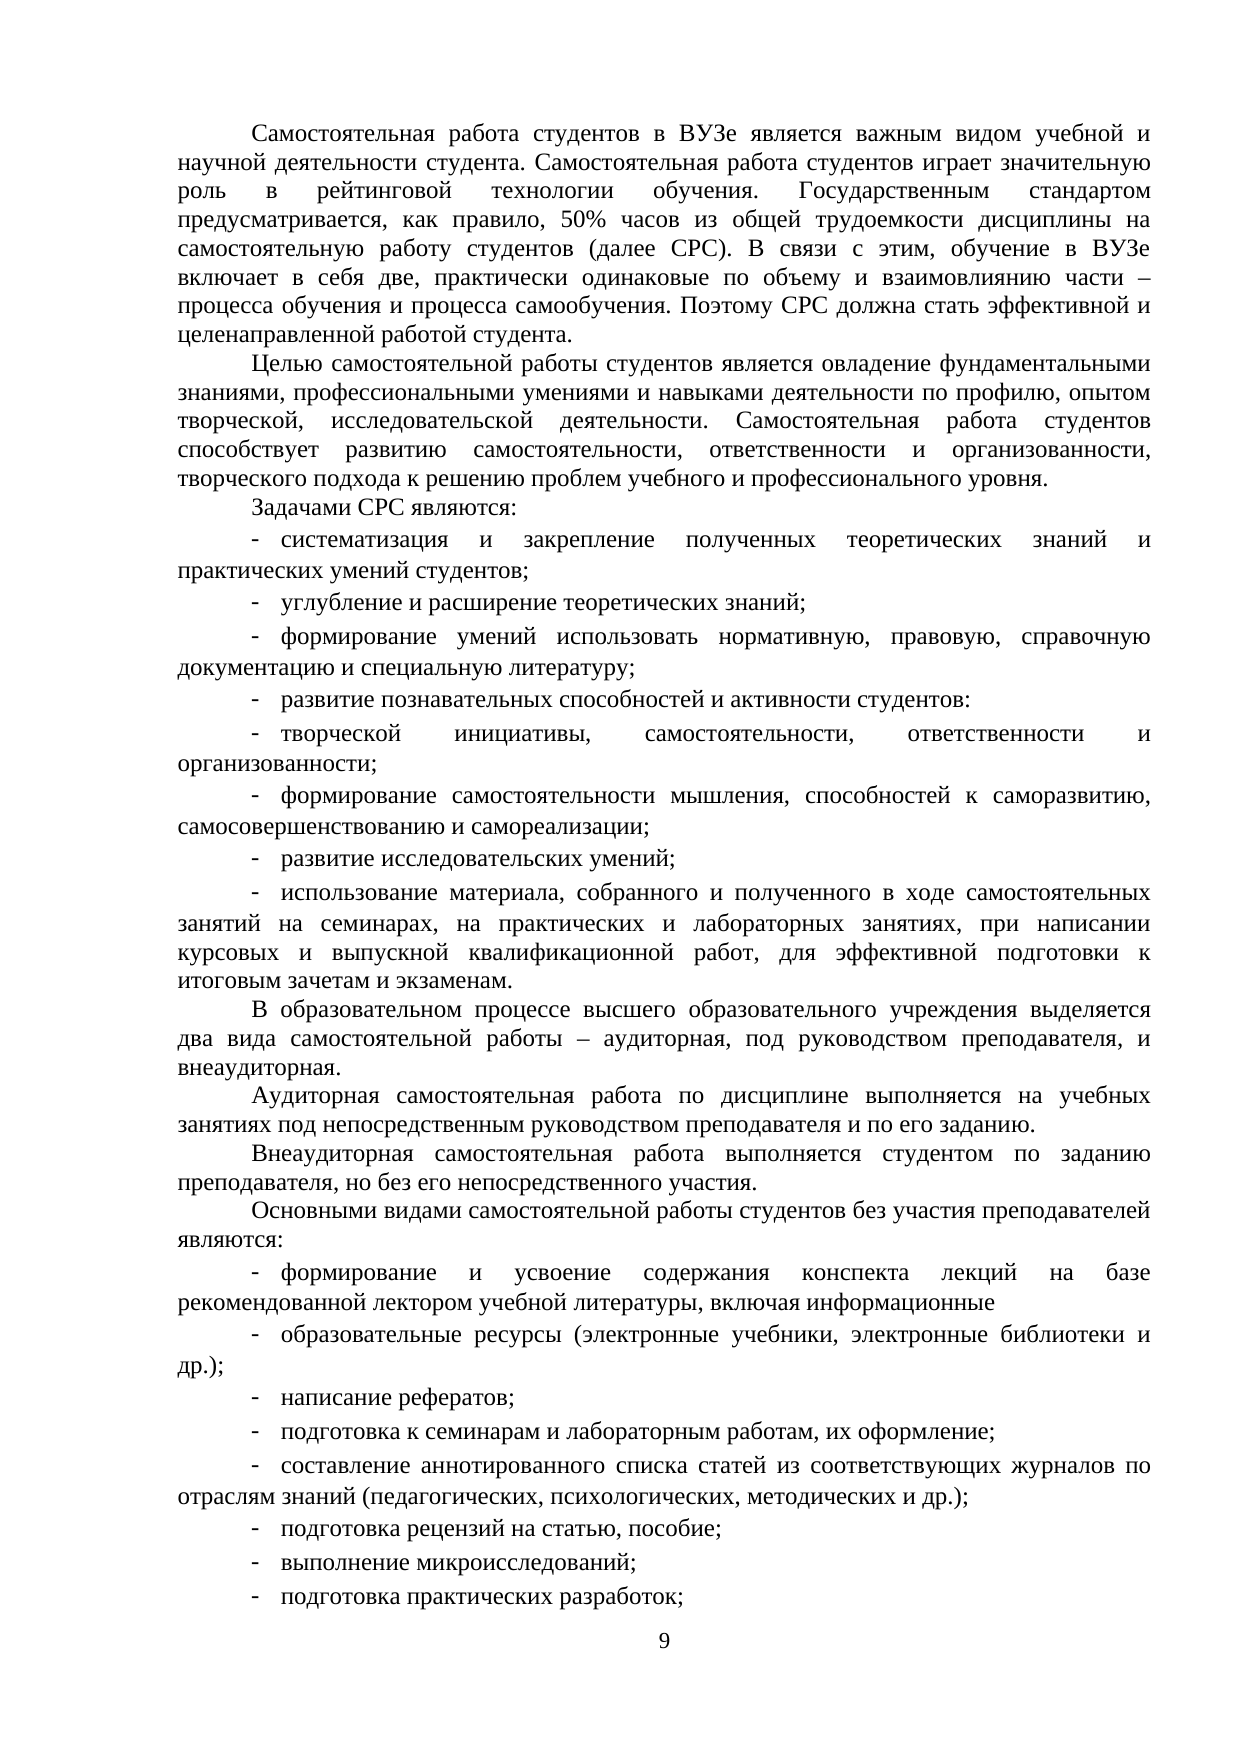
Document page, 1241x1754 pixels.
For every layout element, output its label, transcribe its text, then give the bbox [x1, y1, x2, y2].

text Аудиторная самостоятельная работа по дисциплине выполняется на учебных занятиях под непосредственным руководством преподавателя и по его заданию. [177, 1081, 1152, 1138]
text В образовательном процессе высшего образовательного учреждения выделяется два вида самостоятельной работы – аудиторная, под руководством преподавателя, и внеаудиторная. [177, 994, 1152, 1081]
list творческой инициативы, самостоятельности, ответственности и организованности; [177, 714, 1152, 777]
text Задачами СРС являются: [177, 492, 1152, 521]
list подготовка практических разработок; [177, 1578, 1152, 1612]
list формирование самостоятельности мышления, способностей к саморазвитию, самосовершенствованию и самореализации; [177, 777, 1152, 840]
list использование материала, собранного и полученного в ходе самостоятельных занятий на семинарах, на практических и лабораторных занятиях, при написании курсовых и выпускной квалификационной работ, для эффективной подготовки к итоговым зачетам и экзаменам. [177, 874, 1152, 994]
list развитие исследовательских умений; [177, 840, 1152, 874]
list подготовка к семинарам и лабораторным работам, их оформление; [177, 1413, 1152, 1447]
list систематизация и закрепление полученных теоретических знаний и практических умений студентов; [177, 521, 1152, 583]
text Внеаудиторная самостоятельная работа выполняется студентом по заданию преподавателя, но без его непосредственного участия. [177, 1138, 1152, 1196]
list развитие познавательных способностей и активности студентов: [177, 680, 1152, 714]
text Основными видами самостоятельной работы студентов без участия преподавателей являются: [177, 1196, 1152, 1253]
list подготовка рецензий на статью, пособие; [177, 1510, 1152, 1544]
list углубление и расширение теоретических знаний; [177, 583, 1152, 617]
list выполнение микроисследований; [177, 1544, 1152, 1578]
list составление аннотированного списка статей из соответствующих журналов по отраслям знаний (педагогических, психологических, методических и др.); [177, 1447, 1152, 1510]
list формирование и усвоение содержания конспекта лекций на базе рекомендованной лектором учебной литературы, включая информационные [177, 1253, 1152, 1316]
text Целью самостоятельной работы студентов является овладение фундаментальными знаниями, профессиональными умениями и навыками деятельности по профилю, опытом творческой, исследовательской деятельности. Самостоятельная работа студентов способствует развитию самостоятельности, ответственности и организованности, творческого подхода к решению проблем учебного и профессионального уровня. [177, 348, 1152, 492]
list написание рефератов; [177, 1379, 1152, 1413]
text Самостоятельная работа студентов в ВУЗе является важным видом учебной и научной деятельности студента. Самостоятельная работа студентов играет значительную роль в рейтинговой технологии обучения. Государственным стандартом предусматривается, как правило, 50% часов из общей трудоемкости дисциплины на самостоятельную работу студентов (далее СРС). В связи с этим, обучение в ВУЗе включает в себя две, практически одинаковые по объему и взаимовлиянию части – процесса обучения и процесса самообучения. Поэтому СРС должна стать эффективной и целенаправленной работой студента. [177, 118, 1152, 348]
list формирование умений использовать нормативную, правовую, справочную документацию и специальную литературу; [177, 617, 1152, 680]
list образовательные ресурсы (электронные учебники, электронные библиотеки и др.); [177, 1316, 1152, 1379]
